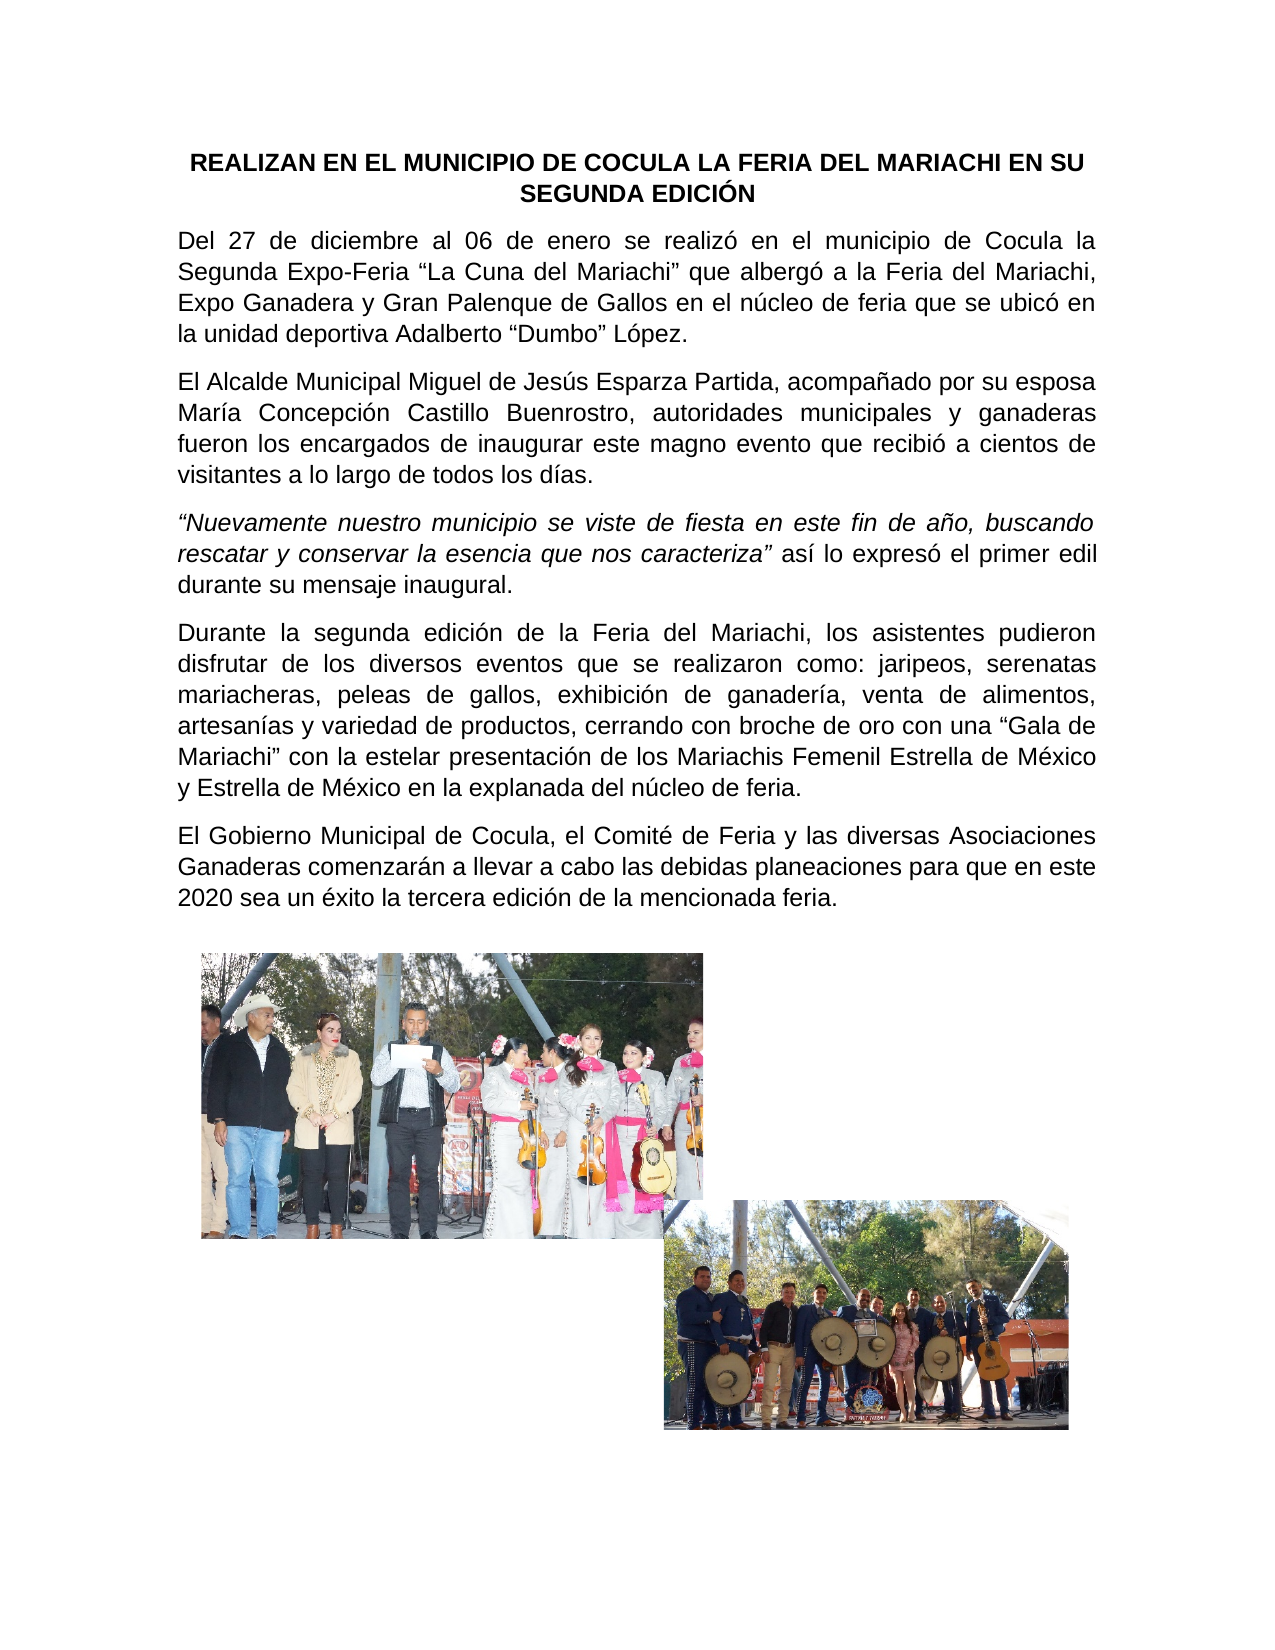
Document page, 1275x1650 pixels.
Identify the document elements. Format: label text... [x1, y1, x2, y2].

text “Nuevamente nuestro municipio se viste de fiesta en este fin de año, buscando rescatar y conservar la esencia que nos caracteriza” así lo expresó el primer edil durante su mensaje inaugural. [177, 508, 1098, 599]
text Durante la segunda edición de la Feria del Mariachi, los asistentes pudieron disfrutar de los diversos eventos que se realizaron como: jaripeos, serenatas mariacheras, peleas de gallos, exhibición de ganadería, venta de alimentos, artesanías y variedad de productos, cerrando con broche de oro con una “Gala de Mariachi” con la estelar presentación de los Mariachis Femenil Estrella de México y Estrella de México en la explanada del núcleo de feria. [177, 618, 1098, 802]
picture [200, 953, 1069, 1429]
text El Alcalde Municipal Miguel de Jesús Esparza Partida, acompañado por su esposa María Concepción Castillo Buenrostro, autoridades municipales y ganaderas fueron los encargados de inaugurar este magno evento que recibió a cientos de visitantes a lo largo de todos los días. [177, 367, 1098, 489]
text Del 27 de diciembre al 06 de enero se realizó en el municipio de Cocula la Segunda Expo-Feria “La Cuna del Mariachi” que albergó a la Feria del Mariachi, Expo Ganadera y Gran Palenque de Gallos en el núcleo de feria que se ubicó en la unidad deportiva Adalberto “Dumbo” López. [177, 226, 1098, 348]
text REALIZAN EN EL MUNICIPIO DE COCULA LA FERIA DEL MARIACHI EN SU SEGUNDA EDICIÓN [177, 148, 1098, 207]
text El Gobierno Municipal de Cocula, el Comité de Feria y las diversas Asociaciones Ganaderas comenzarán a llevar a cabo las debidas planeaciones para que en este 2020 sea un éxito la tercera edición de la mencionada feria. [177, 821, 1098, 912]
